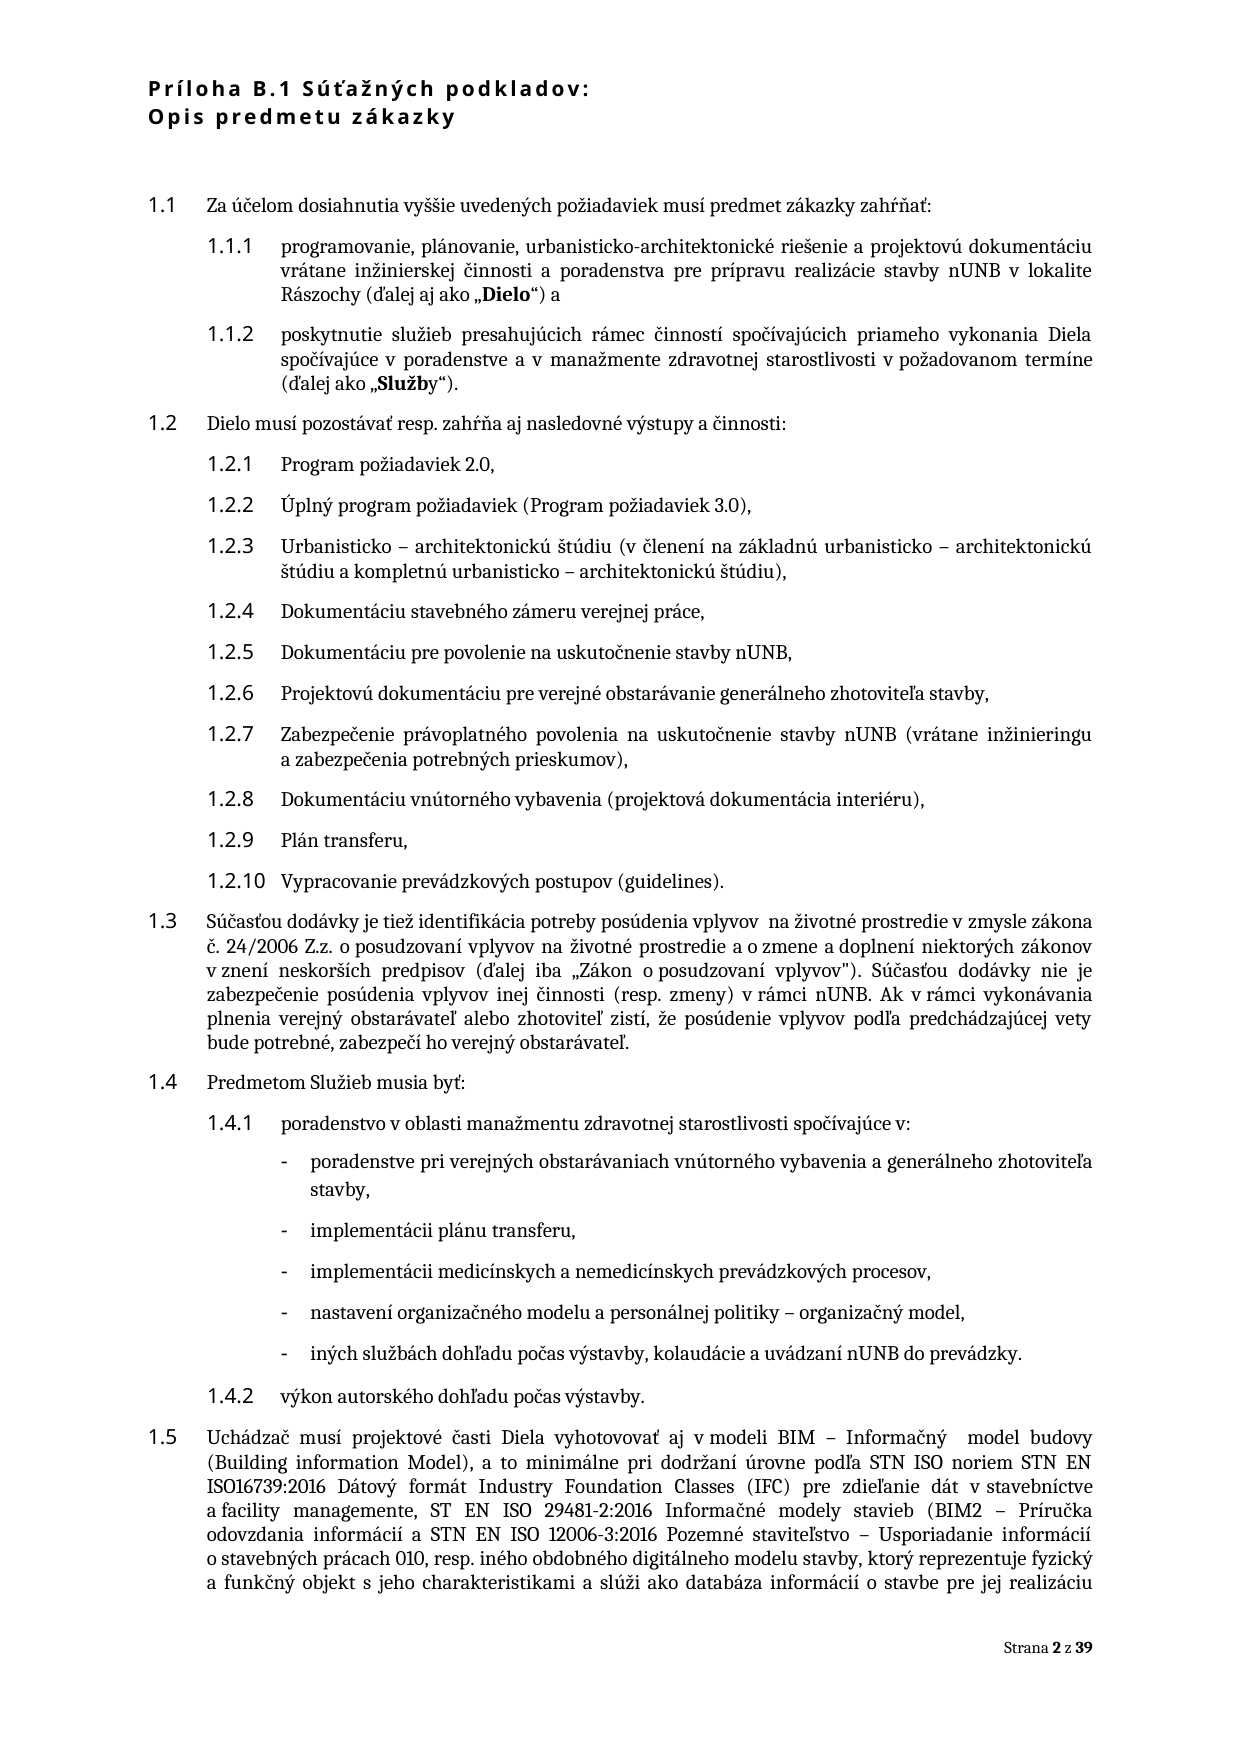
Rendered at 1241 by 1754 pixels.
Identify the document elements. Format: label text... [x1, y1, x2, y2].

list poradenstve pri verejných obstarávaniach vnútorného vybavenia a generálneho zhotoviteľa stavby, [281, 1149, 1093, 1202]
list iných službách dohľadu počas výstavby, kolaudácie a uvádzaní nUNB do prevádzky. [281, 1340, 1093, 1365]
list nastavení organizačného modelu a personálnej politiky – organizačný model, [281, 1299, 1093, 1324]
subtitle Dokumentáciu pre povolenie na uskutočnenie stavby nUNB, [207, 637, 1093, 666]
subtitle Zabezpečenie právoplatného povolenia na uskutočnenie stavby nUNB (vrátane inžinieringu a zabezpečenia potrebných prieskumov), [207, 719, 1093, 771]
subtitle Dokumentáciu stavebného zámeru verejnej práce, [207, 596, 1093, 624]
subtitle Dielo musí pozostávať resp. zahŕňa aj nasledovné výstupy a činnosti: [148, 408, 1093, 437]
subtitle Úplný program požiadaviek (Program požiadaviek 3.0), [207, 490, 1093, 519]
subtitle Dokumentáciu vnútorného vybavenia (projektová dokumentácia interiéru), [207, 784, 1093, 812]
subtitle poskytnutie služieb presahujúcich rámec činností spočívajúcich priameho vykonania Diela spočívajúce v poradenstve a v manažmente zdravotnej starostlivosti v požadovanom termíne (ďalej ako „Služby“). [207, 319, 1093, 396]
subtitle Program požiadaviek 2.0, [207, 449, 1093, 478]
list implementácii medicínskych a nemedicínskych prevádzkových procesov, [281, 1258, 1093, 1283]
subtitle Súčasťou dodávky je tiež identifikácia potreby posúdenia vplyvov na životné prostredie v zmysle zákona č. 24/2006 Z.z. o posudzovaní vplyvov na životné prostredie a o zmene a doplnení niektorých zákonov v znení neskorších predpisov (ďalej iba „Zákon o posudzovaní vplyvov"). Súčasťou dodávky nie je zabezpečenie posúdenia vplyvov inej činnosti (resp. zmeny) v rámci nUNB. Ak v rámci vykonávania plnenia verejný obstarávateľ alebo zhotoviteľ zistí, že posúdenie vplyvov podľa predchádzajúcej vety bude potrebné, zabezpečí ho verejný obstarávateľ. [148, 907, 1093, 1055]
subtitle Za účelom dosiahnutia vyššie uvedených požiadaviek musí predmet zákazky zahŕňať: [148, 190, 1093, 218]
subtitle Plán transferu, [207, 825, 1093, 853]
subtitle Projektovú dokumentáciu pre verejné obstarávanie generálneho zhotoviteľa stavby, [207, 678, 1093, 706]
subtitle Predmetom Služieb musia byť: [148, 1067, 1093, 1096]
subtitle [148, 1422, 1093, 1594]
list implementácii plánu transferu, [281, 1218, 1093, 1242]
subtitle Vypracovanie prevádzkových postupov (guidelines). [207, 866, 1093, 894]
subtitle výkon autorského dohľadu počas výstavby. [207, 1381, 1093, 1410]
subtitle programovanie, plánovanie, urbanisticko-architektonické riešenie a projektovú dokumentáciu vrátane inžinierskej činnosti a poradenstva pre prípravu realizácie stavby nUNB v lokalite Rászochy (ďalej aj ako „Dielo“) a [207, 231, 1093, 307]
subtitle poradenstvo v oblasti manažmentu zdravotnej starostlivosti spočívajúce v: [207, 1108, 1093, 1137]
subtitle Urbanisticko – architektonickú štúdiu (v členení na základnú urbanisticko – architektonickú štúdiu a kompletnú urbanisticko – architektonickú štúdiu), [207, 531, 1093, 584]
